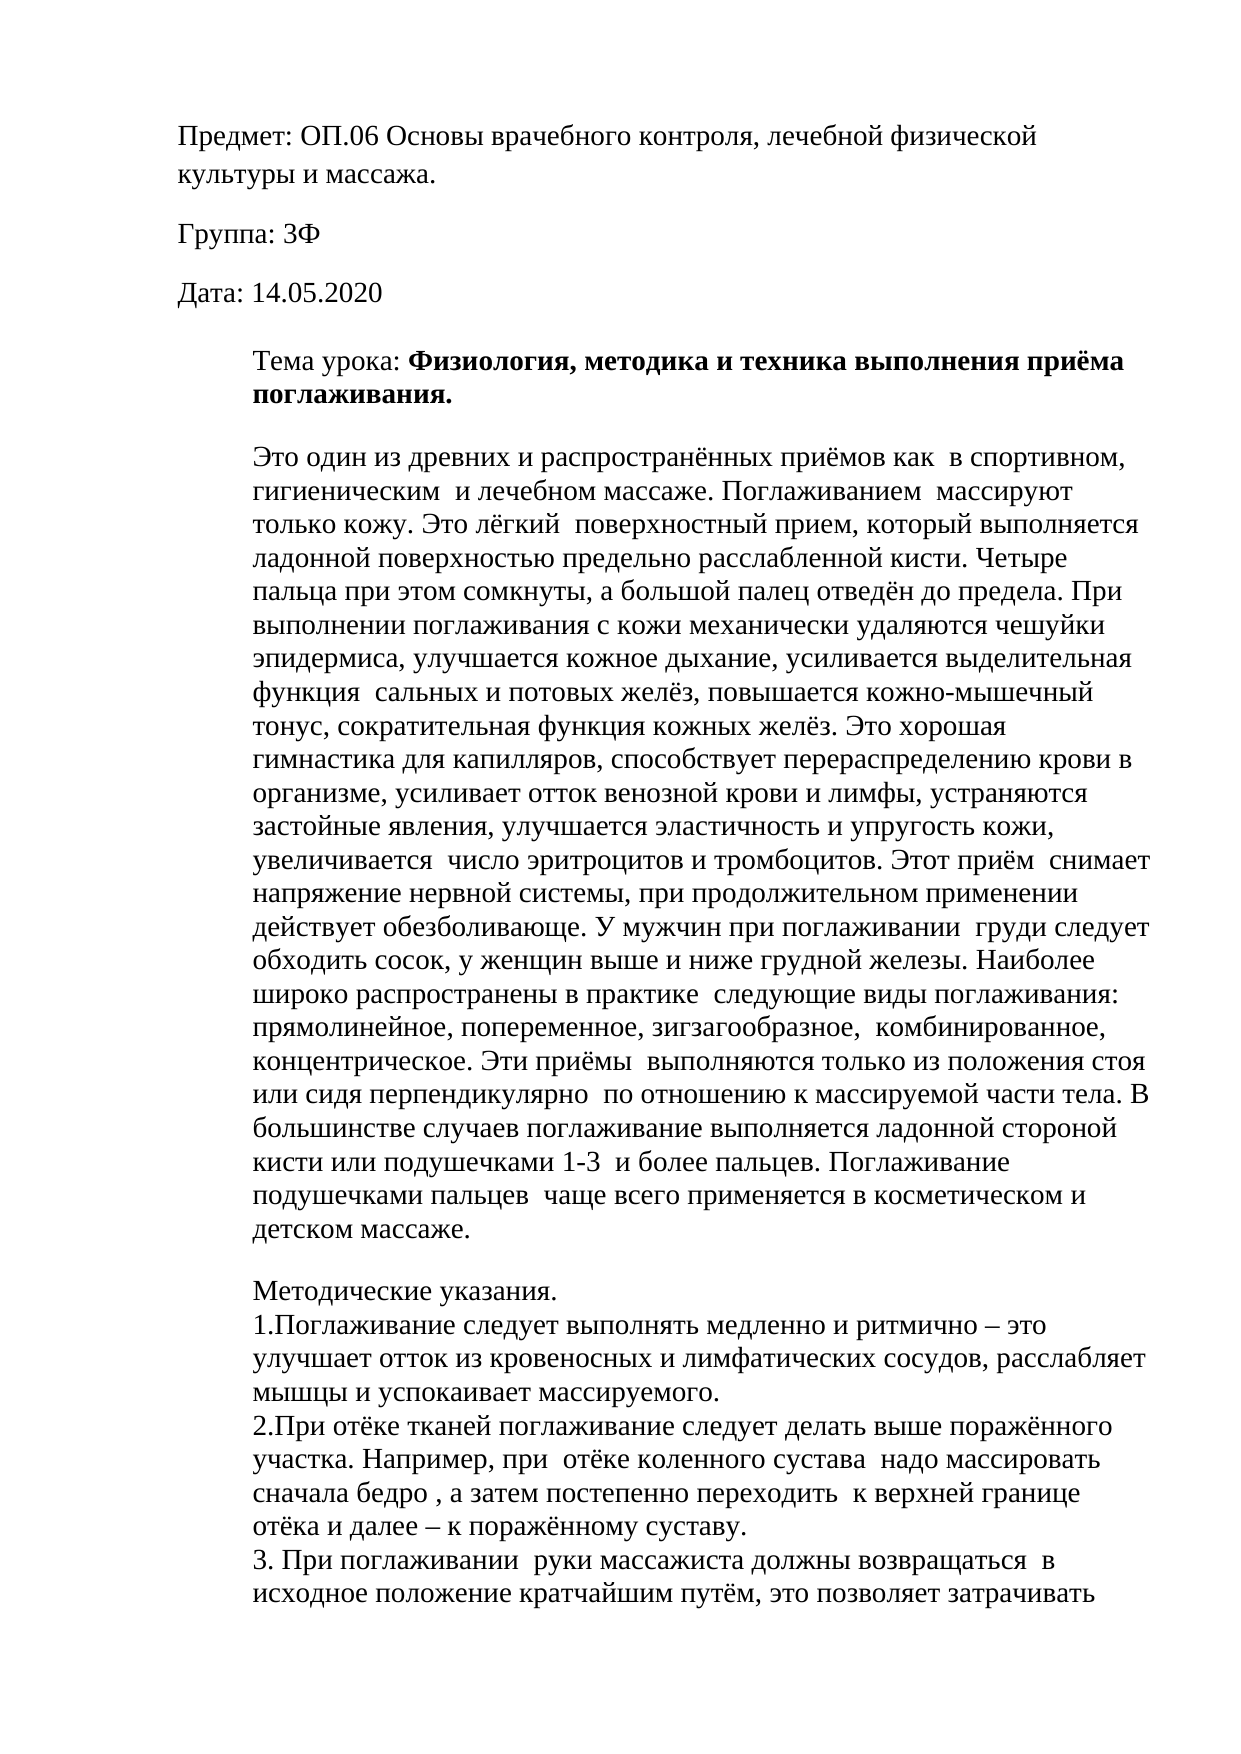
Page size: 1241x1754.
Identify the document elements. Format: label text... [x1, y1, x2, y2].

text Предмет: ОП.06 Основы врачебного контроля, лечебной физической культуры и массажа. [177, 118, 1152, 190]
text Тема урока: Физиология, методика и техника выполнения приёма поглаживания. [252, 343, 1152, 410]
text Группа: 3Ф [177, 216, 1152, 249]
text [252, 1273, 1152, 1609]
text Это один из древних и распространённых приёмов как в спортивном, гигиеническим и лечебном массаже. Поглаживанием массируют только кожу. Это лёгкий поверхностный прием, который выполняется ладонной поверхностью предельно расслабленной кисти. Четыре пальца при этом сомкнуты, а большой палец отведён до предела. При выполнении поглаживания с кожи механически удаляются чешуйки эпидермиса, улучшается кожное дыхание, усиливается выделительная функция сальных и потовых желёз, повышается кожно-мышечный тонус, сократительная функция кожных желёз. Это хорошая гимнастика для капилляров, способствует перераспределению крови в организме, усиливает отток венозной крови и лимфы, устраняются застойные явления, улучшается эластичность и упругость кожи, увеличивается число эритроцитов и тромбоцитов. Этот приём снимает напряжение нервной системы, при продолжительном применении действует обезболивающе. У мужчин при поглаживании груди следует обходить сосок, у женщин выше и ниже грудной железы. Наиболее широко распространены в практике следующие виды поглаживания: прямолинейное, попеременное, зигзагообразное, комбинированное, концентрическое. Эти приёмы выполняются только из положения стоя или сидя перпендикулярно по отношению к массируемой части тела. В большинстве случаев поглаживание выполняется ладонной стороной кисти или подушечками 1-3 и более пальцев. Поглаживание подушечками пальцев чаще всего применяется в косметическом и детском массаже. [252, 439, 1152, 1244]
text Дата: 14.05.2020 [177, 275, 1152, 309]
